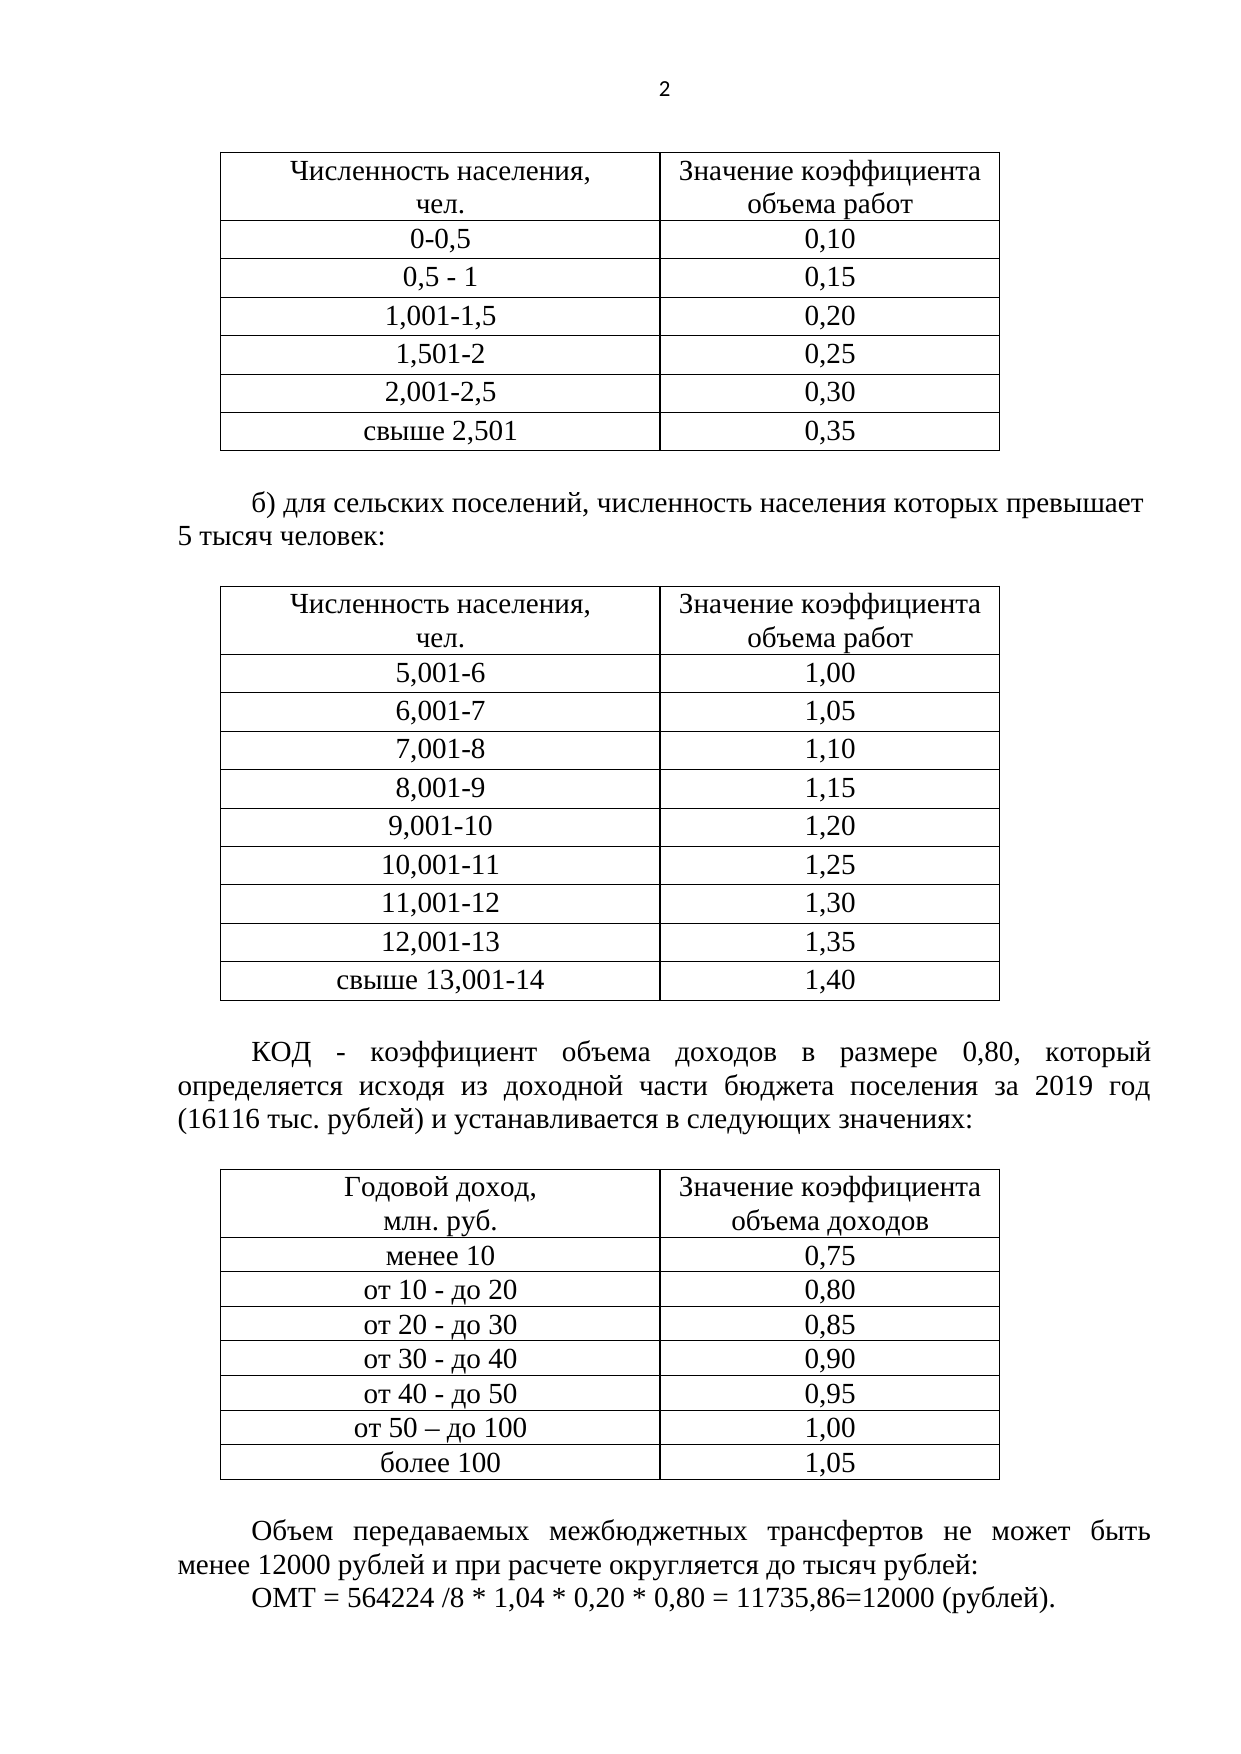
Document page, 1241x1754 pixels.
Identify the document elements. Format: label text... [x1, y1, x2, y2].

table_cell 1,501-2 [221, 336, 659, 373]
table_cell 12,001-13 [221, 924, 659, 961]
table_cell 1,25 [661, 847, 999, 884]
table_cell 1,00 [661, 655, 999, 692]
table_cell 10,001-11 [221, 847, 659, 884]
table_cell 0,95 [661, 1376, 999, 1409]
table_cell 5,001-6 [221, 655, 659, 692]
table_cell 0,90 [661, 1341, 999, 1375]
table_cell 1,20 [661, 809, 999, 846]
table_cell свыше 2,501 [221, 413, 659, 450]
table_cell 0,80 [661, 1272, 999, 1306]
table_cell 0,20 [661, 298, 999, 335]
table_cell 1,05 [661, 1445, 999, 1479]
text Объем передаваемых межбюджетных трансфертов не может быть менее 12000 рублей и при расчете округляется до тысяч рублей: [177, 1513, 1152, 1580]
table_cell 0,5 - 1 [221, 259, 659, 297]
table_cell от 50 – до 100 [221, 1411, 659, 1444]
table_cell 0,85 [661, 1307, 999, 1340]
table_cell 0,35 [661, 413, 999, 450]
table_cell 0,10 [661, 221, 999, 258]
table_cell 1,40 [661, 962, 999, 1000]
table_header Значение коэффициента объема работ [661, 153, 999, 220]
table_header Значение коэффициента объема работ [661, 587, 999, 654]
table_cell 1,30 [661, 885, 999, 923]
table_cell от 20 - до 30 [221, 1307, 659, 1340]
table_cell 0,75 [661, 1238, 999, 1271]
table_cell 8,001-9 [221, 770, 659, 807]
table_cell 0,30 [661, 375, 999, 412]
table_cell 9,001-10 [221, 809, 659, 846]
table_cell 6,001-7 [221, 693, 659, 731]
table_cell 11,001-12 [221, 885, 659, 923]
table_cell 1,05 [661, 693, 999, 731]
table_cell 1,35 [661, 924, 999, 961]
table_cell 1,00 [661, 1411, 999, 1444]
text ОМТ = 564224 /8 * 1,04 * 0,20 * 0,80 = 11735,86=12000 (рублей). [177, 1580, 1152, 1614]
text КОД - коэффициент объема доходов в размере 0,80, который определяется исходя из доходной части бюджета поселения за 2019 год (16116 тыс. рублей) и устанавливается в следующих значениях: [177, 1034, 1152, 1135]
table_cell 0,25 [661, 336, 999, 373]
table_cell от 40 - до 50 [221, 1376, 659, 1409]
table_header Значение коэффициента объема доходов [661, 1170, 999, 1237]
table_cell свыше 13,001-14 [221, 962, 659, 1000]
table_cell 2,001-2,5 [221, 375, 659, 412]
table_cell 1,10 [661, 732, 999, 769]
table_cell 0-0,5 [221, 221, 659, 258]
table_cell 1,001-1,5 [221, 298, 659, 335]
table_header Численность населения, чел. [221, 587, 659, 654]
table_cell 0,15 [661, 259, 999, 297]
table_header Годовой доход, млн. руб. [221, 1170, 659, 1237]
table_cell 1,15 [661, 770, 999, 807]
table_header Численность населения, чел. [221, 153, 659, 220]
table_cell более 100 [221, 1445, 659, 1479]
text б) для сельских поселений, численность населения которых превышает 5 тысяч человек: [177, 485, 1152, 552]
table_cell от 10 - до 20 [221, 1272, 659, 1306]
table_cell менее 10 [221, 1238, 659, 1271]
table_cell 7,001-8 [221, 732, 659, 769]
table_cell от 30 - до 40 [221, 1341, 659, 1375]
